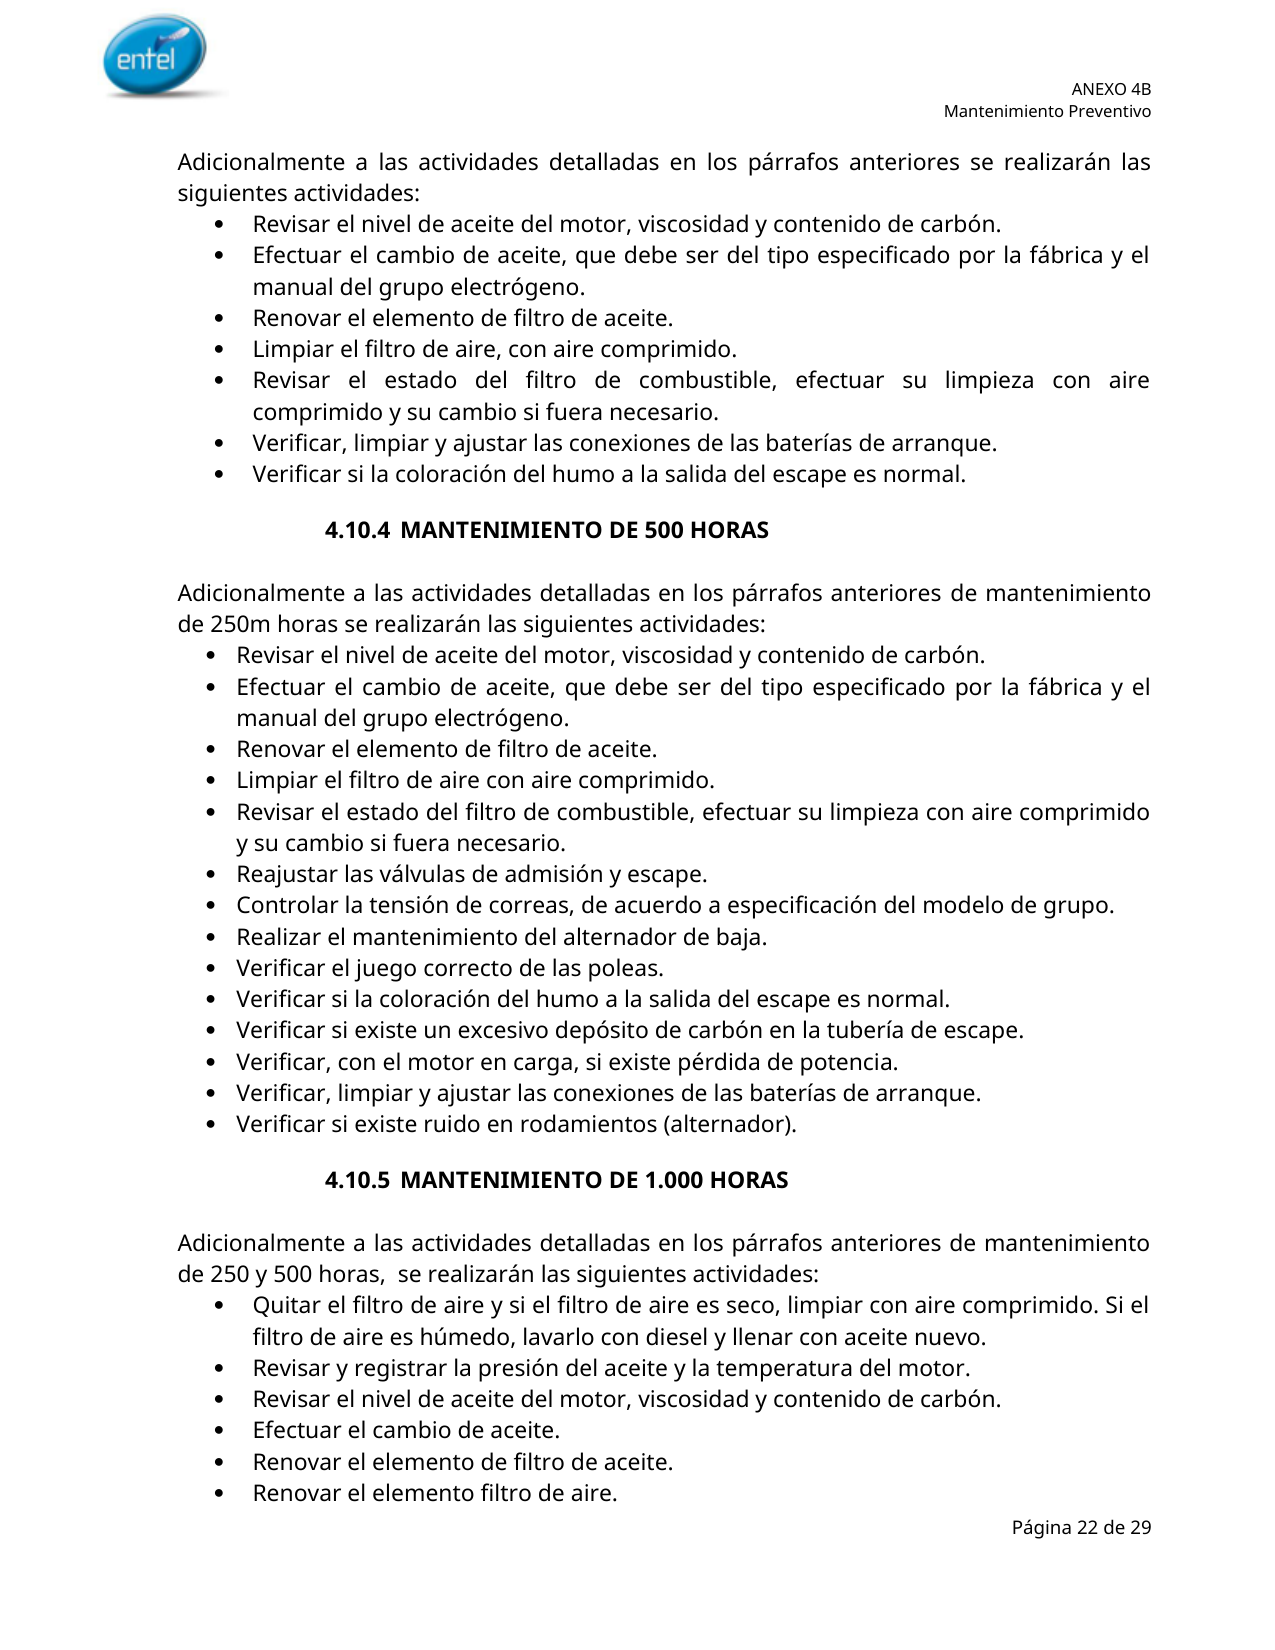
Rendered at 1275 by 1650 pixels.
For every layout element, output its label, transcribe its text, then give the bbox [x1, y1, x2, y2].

list Revisar el estado del filtro de combustible, efectuar su limpieza con aire comprimido y su cambio si fuera necesario. [215, 364, 1152, 427]
list Verificar si la coloración del humo a la salida del escape es normal. [215, 458, 1152, 489]
list Verificar, limpiar y ajustar las conexiones de las baterías de arranque. [207, 1077, 1152, 1108]
text Adicionalmente a las actividades detalladas en los párrafos anteriores de mantenimiento de 250m horas se realizarán las siguientes actividades: [177, 577, 1152, 639]
list Quitar el filtro de aire y si el filtro de aire es seco, limpiar con aire comprimido. Si el filtro de aire es húmedo, lavarlo con diesel y llenar con aceite nuevo. [215, 1289, 1152, 1352]
subtitle MANTENIMIENTO DE 500 HORAS [325, 514, 1152, 545]
list Efectuar el cambio de aceite, que debe ser del tipo especificado por la fábrica y el manual del grupo electrógeno. [207, 670, 1152, 733]
list Revisar el nivel de aceite del motor, viscosidad y contenido de carbón. [215, 1383, 1152, 1414]
list Renovar el elemento de filtro de aceite. [207, 733, 1152, 764]
subtitle MANTENIMIENTO DE 1.000 HORAS [325, 1164, 1152, 1195]
list Revisar el nivel de aceite del motor, viscosidad y contenido de carbón. [215, 208, 1152, 239]
list Verificar, con el motor en carga, si existe pérdida de potencia. [207, 1045, 1152, 1077]
list Reajustar las válvulas de admisión y escape. [207, 858, 1152, 889]
list Verificar si existe ruido en rodamientos (alternador). [207, 1108, 1152, 1139]
list Controlar la tensión de correas, de acuerdo a especificación del modelo de grupo. [207, 889, 1152, 920]
list Verificar si la coloración del humo a la salida del escape es normal. [207, 983, 1152, 1014]
list Revisar el nivel de aceite del motor, viscosidad y contenido de carbón. [207, 639, 1152, 670]
list Revisar el estado del filtro de combustible, efectuar su limpieza con aire comprimido y su cambio si fuera necesario. [207, 795, 1152, 858]
list Renovar el elemento de filtro de aceite. [215, 1445, 1152, 1477]
list Efectuar el cambio de aceite. [215, 1414, 1152, 1445]
list Verificar si existe un excesivo depósito de carbón en la tubería de escape. [207, 1014, 1152, 1045]
list Revisar y registrar la presión del aceite y la temperatura del motor. [215, 1352, 1152, 1383]
picture [87, 7, 230, 105]
list Verificar el juego correcto de las poleas. [207, 952, 1152, 983]
text Adicionalmente a las actividades detalladas en los párrafos anteriores se realizarán las siguientes actividades: [177, 145, 1152, 208]
list Renovar el elemento de filtro de aceite. [215, 302, 1152, 333]
list Limpiar el filtro de aire, con aire comprimido. [215, 333, 1152, 364]
text Adicionalmente a las actividades detalladas en los párrafos anteriores de mantenimiento de 250 y 500 horas, se realizarán las siguientes actividades: [177, 1227, 1152, 1289]
list Verificar, limpiar y ajustar las conexiones de las baterías de arranque. [215, 427, 1152, 458]
list Efectuar el cambio de aceite, que debe ser del tipo especificado por la fábrica y el manual del grupo electrógeno. [215, 239, 1152, 302]
list Realizar el mantenimiento del alternador de baja. [207, 920, 1152, 952]
list Renovar el elemento filtro de aire. [215, 1477, 1152, 1508]
list Limpiar el filtro de aire con aire comprimido. [207, 764, 1152, 795]
